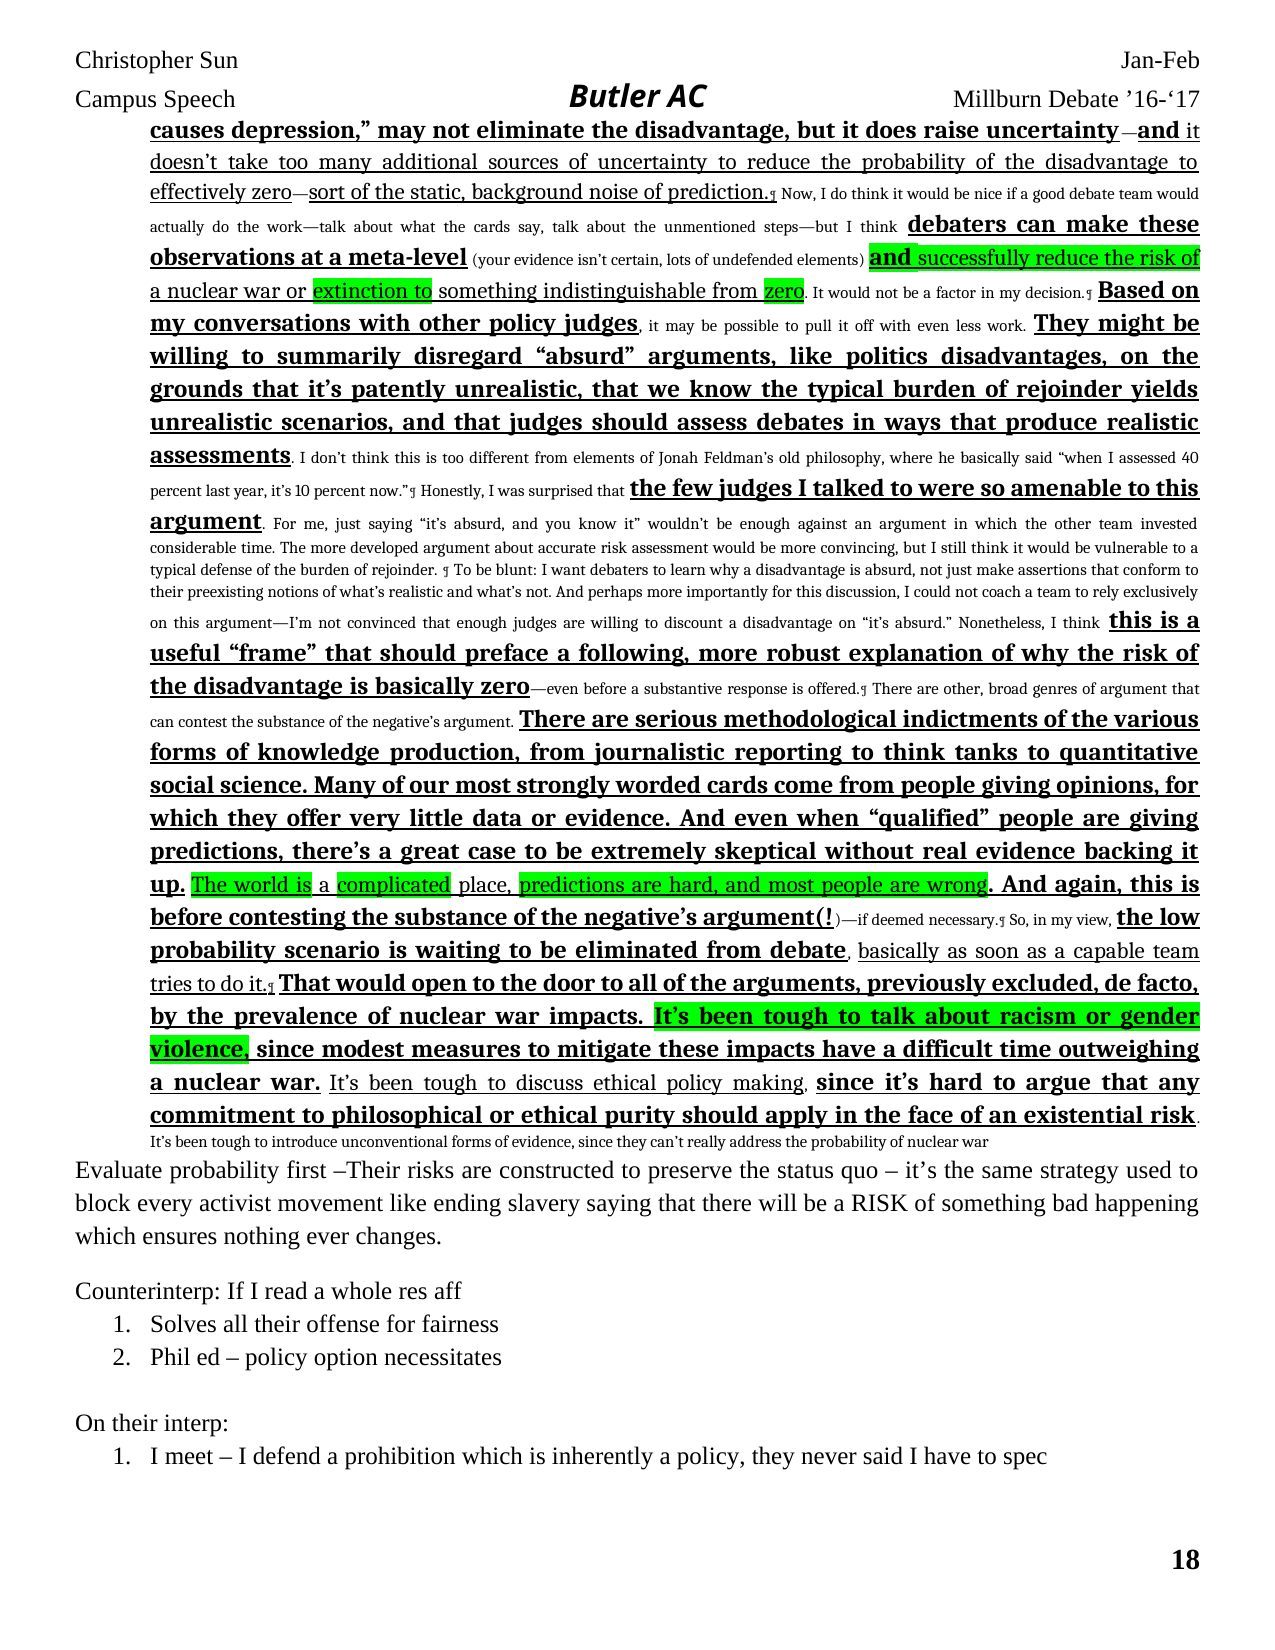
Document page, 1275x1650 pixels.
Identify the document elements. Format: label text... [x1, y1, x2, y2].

list I meet – I defend a prohibition which is inherently a policy, they never said I have to spec [112, 1441, 1200, 1470]
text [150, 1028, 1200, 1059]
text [150, 116, 1200, 366]
list Phil ed – policy option necessitates [112, 1342, 1200, 1371]
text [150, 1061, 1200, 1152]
text Counterinterp: If I read a whole res aff [75, 1276, 1200, 1304]
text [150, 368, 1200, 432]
text On their interp: [75, 1408, 1200, 1437]
text Evaluate probability first –Their risks are constructed to preserve the status quo – it’s the same strategy used to block every activist movement like ending slavery saying that there will be a RISK of something bad happening which ensures nothing ever changes. [75, 1155, 1200, 1249]
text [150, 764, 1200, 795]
list Solves all their offense for fairness [112, 1309, 1200, 1338]
